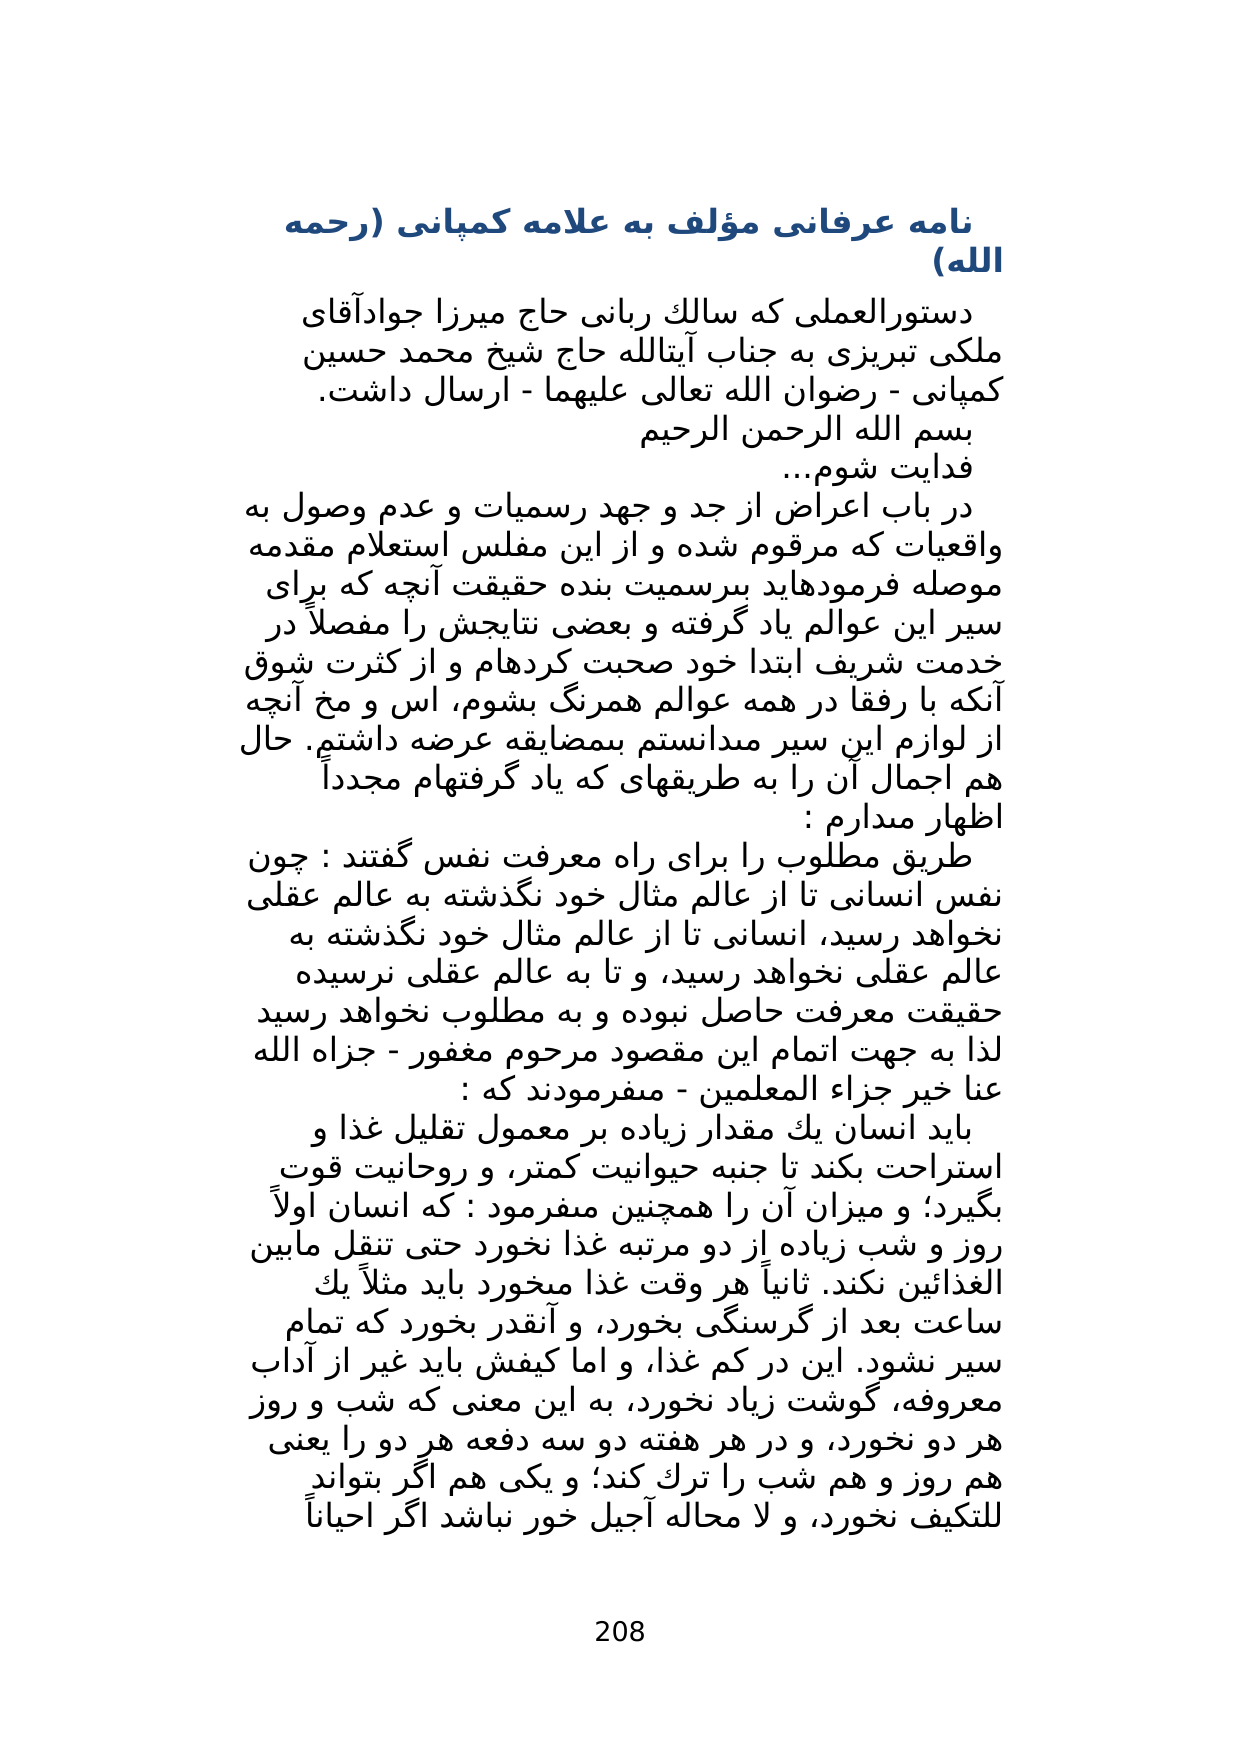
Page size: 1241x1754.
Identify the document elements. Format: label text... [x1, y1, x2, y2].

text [236, 1108, 1004, 1536]
text طريق مطلوب را براى راه معرفت نفس گفتند : چون نفس انسانى تا از عالم مثال خود نگذشته به عالم عقلى نخواهد رسيد، انسانى تا از عالم مثال خود نگذشته به عالم عقلى نخواهد رسيد، و تا به عالم عقلى نرسيده حقيقت‏ معرفت حاصل نبوده و به مطلوب نخواهد رسيد لذا به جهت اتمام اين مقصود مرحوم مغفور - جزاه الله عنا خير جزاء المعلمين - مى‏فرمودند كه : [236, 836, 1004, 1108]
text فدايت شوم... [236, 448, 1004, 487]
text در باب اعراض از جد و جهد رسميات و عدم وصول به واقعيات كه مرقوم شده و از اين مفلس استعلام مقدمه موصله فرموده‏ايد بى‏رسميت بنده حقيقت آنچه كه براى سير اين عوالم ياد گرفته و بعضى نتايجش را مفصلاً در خدمت شريف ابتدا خود صحبت كرده‏ام و از كثرت شوق آنكه با رفقا در همه عوالم همرنگ بشوم، اس و مخ آنچه از لوازم اين سير مى‏دانستم بى‏مضايقه عرضه داشتم. حال هم اجمال آن را به طريقه‏اى كه ياد گرفته‏ام مجدداً اظهار مى‏دارم : [236, 487, 1004, 836]
text دستورالعملى كه سالك ربانى حاج ميرزا جوادآقاى ملكى تبريزى به جناب آيت‏الله حاج شيخ محمد حسين كمپانى - رضوان الله تعالى عليهما - ارسال داشت. [236, 292, 1004, 409]
text بسم الله الرحمن الرحيم‏ [236, 409, 1004, 448]
subtitle نامه عرفانى مؤلف به علامه كمپانى (رحمه الله) [236, 202, 1004, 280]
